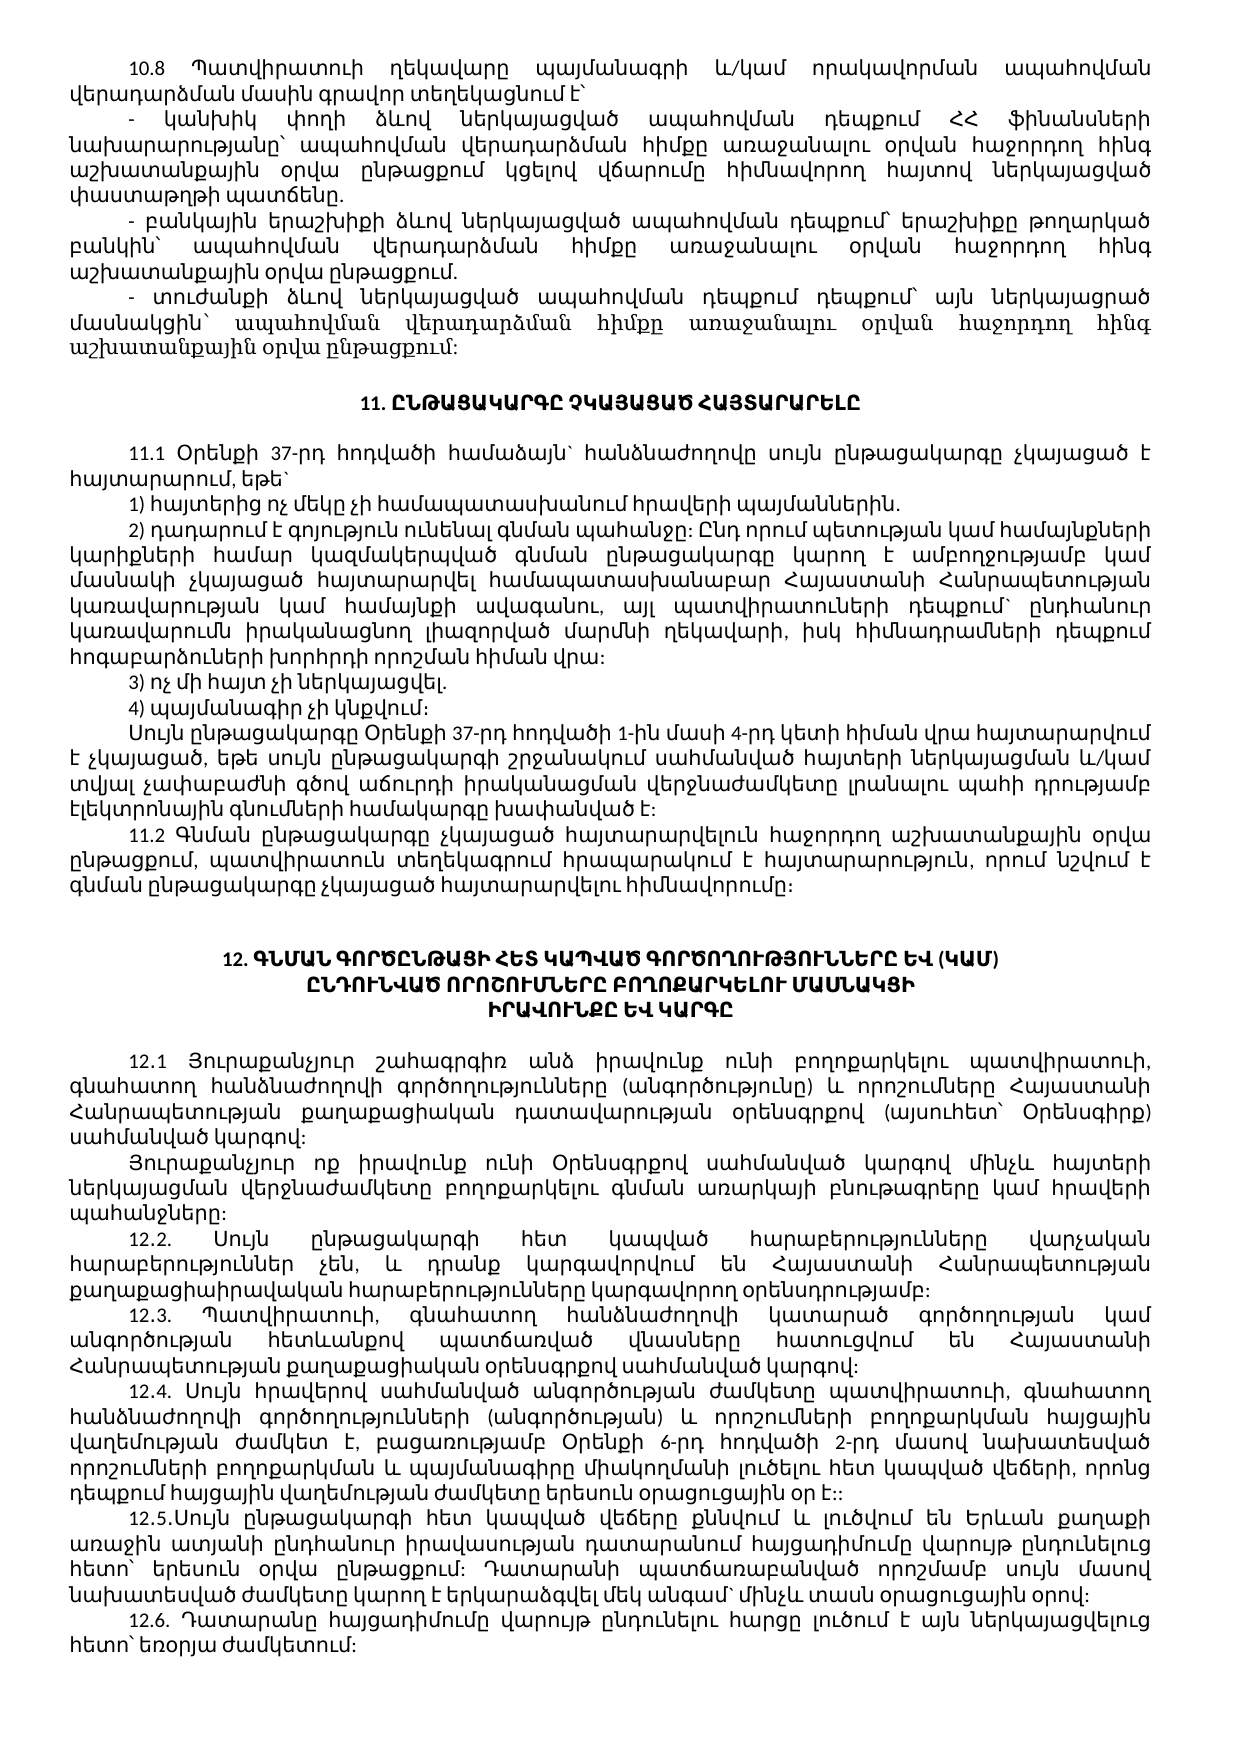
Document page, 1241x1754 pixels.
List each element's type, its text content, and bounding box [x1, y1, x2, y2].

text 12․2. Սույն ընթացակարգի հետ կապված հարաբերությունները վարչական հարաբերություններ չեն, և դրանք կարգավորվում են Հայաստանի Հանրապետության քաղաքացիաիրավական հարաբերությունները կարգավորող օրենսդրությամբ: [69, 1226, 1152, 1302]
text 12.6. Դատարանը հայցադիմումը վարույթ ընդունելու հարցը լուծում է այն ներկայացվելուց հետո՝ եռօրյա ժամկետում: [69, 1607, 1152, 1658]
text 11.1 Օրենքի 37-րդ հոդվածի համաձայն` հանձնաժողովը սույն ընթացակարգը չկայացած է հայտարարում, եթե` [69, 441, 1152, 491]
text 12․5․Սույն ընթացակարգի հետ կապված վեճերը քննվում և լուծվում են Երևան քաղաքի առաջին ատյանի ընդհանուր իրավասության դատարանում հայցադիմումը վարույթ ընդունելուց հետո՝ երեսուն օրվա ընթացքում: Դատարանի պատճառաբանված որոշմամբ սույն մասով նախատեսված ժամկետը կարող է երկարաձգվել մեկ անգամ` մինչև տասն օրացուցային օրով: [69, 1506, 1152, 1607]
text 12․1 Յուրաքանչյուր շահագրգիռ անձ իրավունք ունի բողոքարկելու պատվիրատուի, գնահատող հանձնաժողովի գործողությունները (անգործությունը) և որոշումները Հայաստանի Հանրապետության քաղաքացիական դատավարության օրենսգրքով (այսուհետ՝ Օրենսգիրք) սահմանված կարգով: [69, 1048, 1152, 1150]
text 12. ԳՆՄԱՆ ԳՈՐԾԸՆԹԱՑԻ ՀԵՏ ԿԱՊՎԱԾ ԳՈՐԾՈՂՈՒԹՅՈՒՆՆԵՐԸ ԵՎ (ԿԱՄ) [69, 946, 1152, 972]
text - կանխիկ փողի ձևով ներկայացված ապահովման դեպքում ՀՀ ֆինանսների նախարարությանը՝ ապահովման վերադարձման հիմքը առաջանալու օրվան հաջորդող հինգ աշխատանքային օրվա ընթացքում կցելով վճարումը հիմնավորող հայտով ներկայացված փաստաթղթի պատճենը. [69, 106, 1152, 208]
text Սույն ընթացակարգը Օրենքի 37-րդ հոդվածի 1-ին մասի 4-րդ կետի հիման վրա հայտարարվում է չկայացած, եթե սույն ընթացակարգի շրջանակում սահմանված հայտերի ներկայացման և/կամ տվյալ չափաբաժնի գծով աճուրդի իրականացման վերջնաժամկետը լրանալու պահի դրությամբ էլեկտրոնային գնումների համակարգը խափանված է: [69, 720, 1152, 822]
text 2) դադարում է գոյություն ունենալ գնման պահանջը: Ընդ որում պետության կամ համայնքների կարիքների համար կազմակերպված գնման ընթացակարգը կարող է ամբողջությամբ կամ մասնակի չկայացած հայտարարվել համապատասխանաբար Հայաստանի Հանրապետության կառավարության կամ համայնքի ավագանու, այլ պատվիրատուների դեպքում` ընդհանուր կառավարումն իրականացնող լիազորված մարմնի ղեկավարի, իսկ հիմնադրամների դեպքում հոգաբարձուների խորհրդի որոշման հիման վրա: [69, 517, 1152, 669]
text 12․3. Պատվիրատուի, գնահատող հանձնաժողովի կատարած գործողության կամ անգործության հետևանքով պատճառված վնասները հատուցվում են Հայաստանի Հանրապետության քաղաքացիական օրենսգրքով սահմանված կարգով: [69, 1302, 1152, 1378]
text 1) հայտերից ոչ մեկը չի համապատասխանում հրավերի պայմաններին. [69, 491, 1152, 517]
text 10.8 Պատվիրատուի ղեկավարը պայմանագրի և/կամ որակավորման ապահովման վերադարձման մասին գրավոր տեղեկացնում է՝ [69, 56, 1152, 106]
text 4) պայմանագիր չի կնքվում։ [69, 695, 1152, 720]
text - բանկային երաշխիքի ձևով ներկայացված ապահովման դեպքում՝ երաշխիքը թողարկած բանկին՝ ապահովման վերադարձման հիմքը առաջանալու օրվան հաջորդող հինգ աշխատանքային օրվա ընթացքում. [69, 208, 1152, 284]
text 3) ոչ մի հայտ չի ներկայացվել. [69, 669, 1152, 695]
text - տուժանքի ձևով ներկայացված ապահովման դեպքում դեպքում՝ այն ներկայացրած մասնակցին՝ ապահովման վերադարձման հիմքը առաջանալու օրվան հաջորդող հինգ աշխատանքային օրվա ընթացքում: [69, 284, 1152, 359]
text 11. ԸՆԹԱՑԱԿԱՐԳԸ ՉԿԱՅԱՑԱԾ ՀԱՅՏԱՐԱՐԵԼԸ [69, 390, 1152, 415]
text ԻՐԱՎՈՒՆՔԸ ԵՎ ԿԱՐԳԸ [69, 997, 1152, 1023]
text 11.2 Գնման ընթացակարգը չկայացած հայտարարվելուն հաջորդող աշխատանքային օրվա ընթացքում, պատվիրատուն տեղեկագրում հրապարակում է հայտարարություն, որում նշվում է գնման ընթացակարգը չկայացած հայտարարվելու հիմնավորումը։ [69, 822, 1152, 898]
text 12․4. Սույն հրավերով սահմանված անգործության ժամկետը պատվիրատուի, գնահատող հանձնաժողովի գործողությունների (անգործության) և որոշումների բողոքարկման հայցային վաղեմության ժամկետ է, բացառությամբ Օրենքի 6-րդ հոդվածի 2-րդ մասով նախատեսված որոշումների բողոքարկման և պայմանագիրը միակողմանի լուծելու հետ կապված վեճերի, որոնց դեպքում հայցային վաղեմության ժամկետը երեսուն օրացուցային օր է:: [69, 1378, 1152, 1506]
text Յուրաքանչյուր ոք իրավունք ունի Օրենսգրքով սահմանված կարգով մինչև հայտերի ներկայացման վերջնաժամկետը բողոքարկելու գնման առարկայի բնութագրերը կամ հրավերի պահանջները: [69, 1150, 1152, 1226]
text ԸՆԴՈՒՆՎԱԾ ՈՐՈՇՈՒՄՆԵՐԸ ԲՈՂՈՔԱՐԿԵԼՈՒ ՄԱՍՆԱԿՑԻ [69, 972, 1152, 997]
